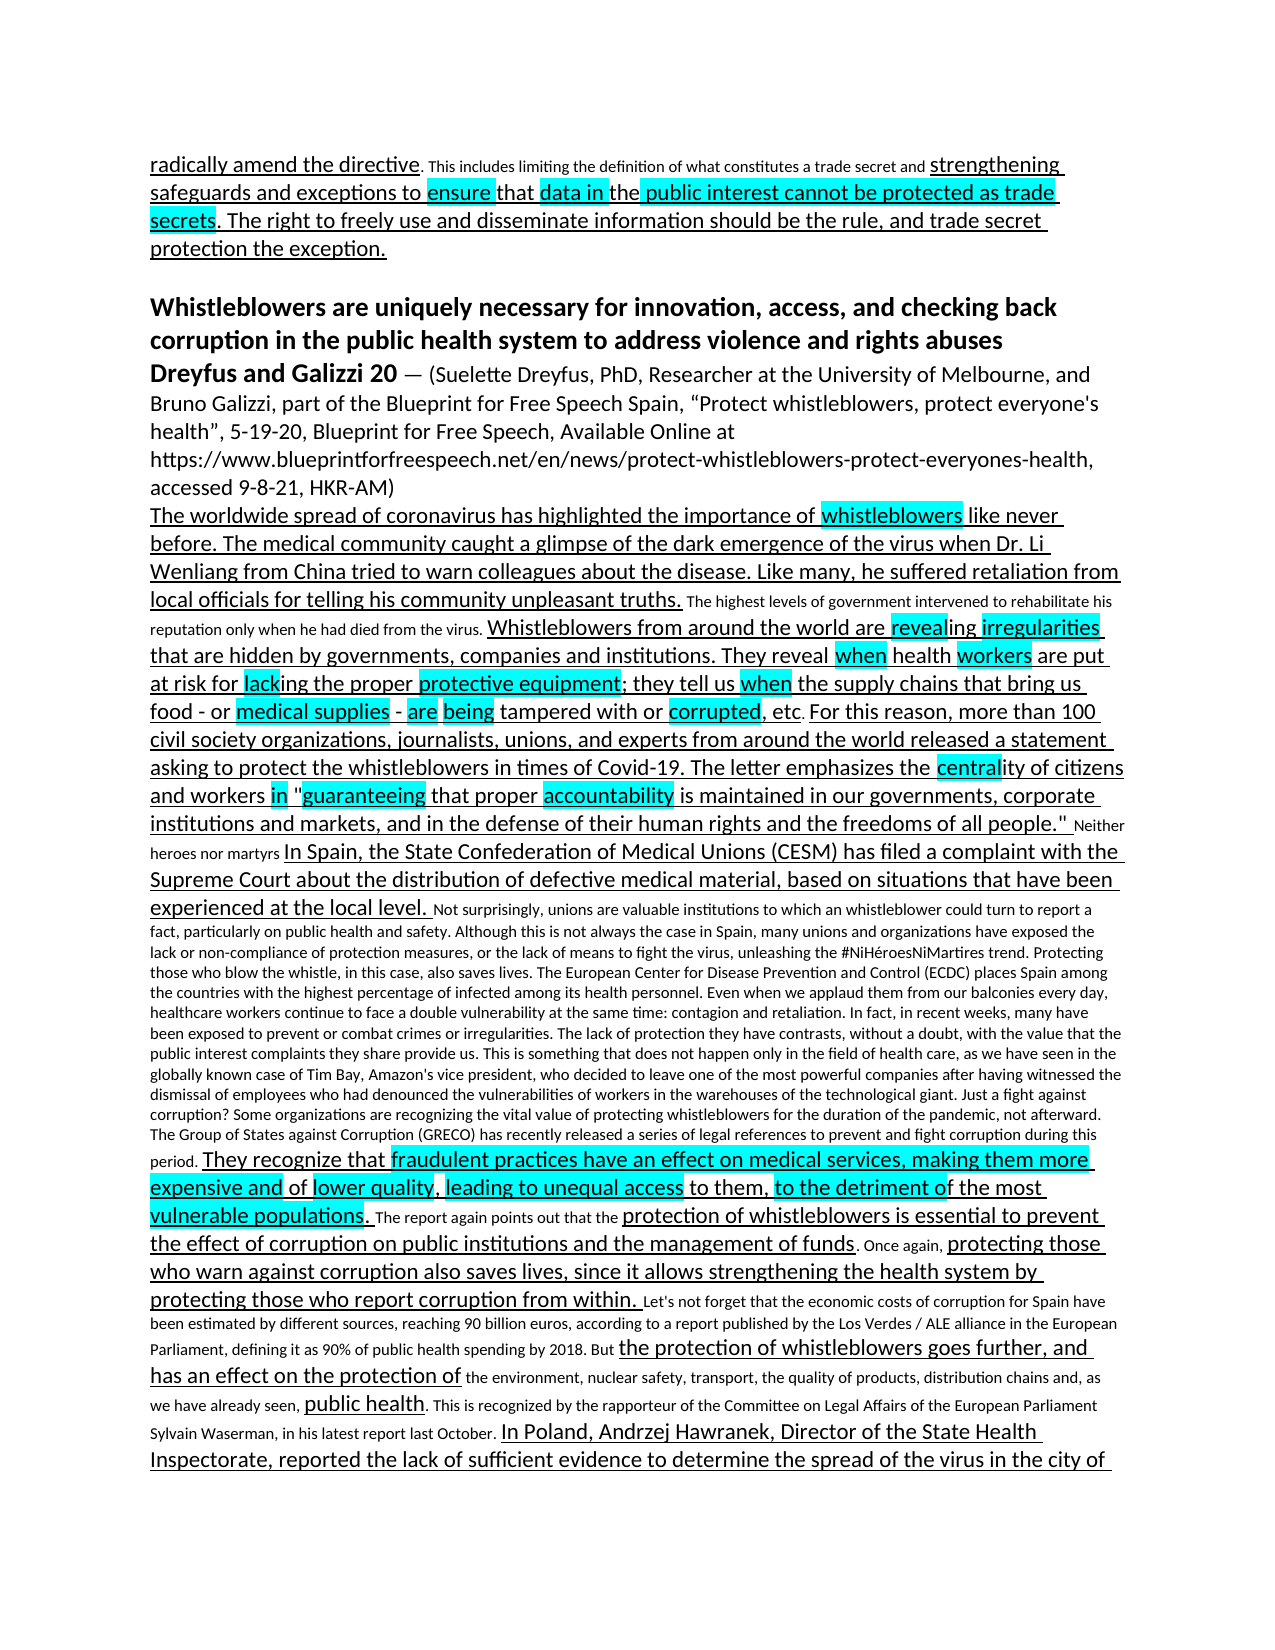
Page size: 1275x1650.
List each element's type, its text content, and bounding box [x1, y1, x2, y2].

text Whistleblowers are uniquely necessary for innovation, access, and checking back corruption in the public health system to address violence and rights abuses [150, 290, 1125, 356]
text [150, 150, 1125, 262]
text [150, 501, 1125, 1473]
text Dreyfus and Galizzi 20 — (Suelette Dreyfus, PhD, Researcher at the University of Melbourne, and Bruno Galizzi, part of the Blueprint for Free Speech Spain, “Protect whistleblowers, protect everyone's health”, 5-19-20, Blueprint for Free Speech, Available Online at https://www.blueprintforfreespeech.net/en/news/protect-whistleblowers-protect-everyones-health, accessed 9-8-21, HKR-AM) [150, 356, 1125, 501]
